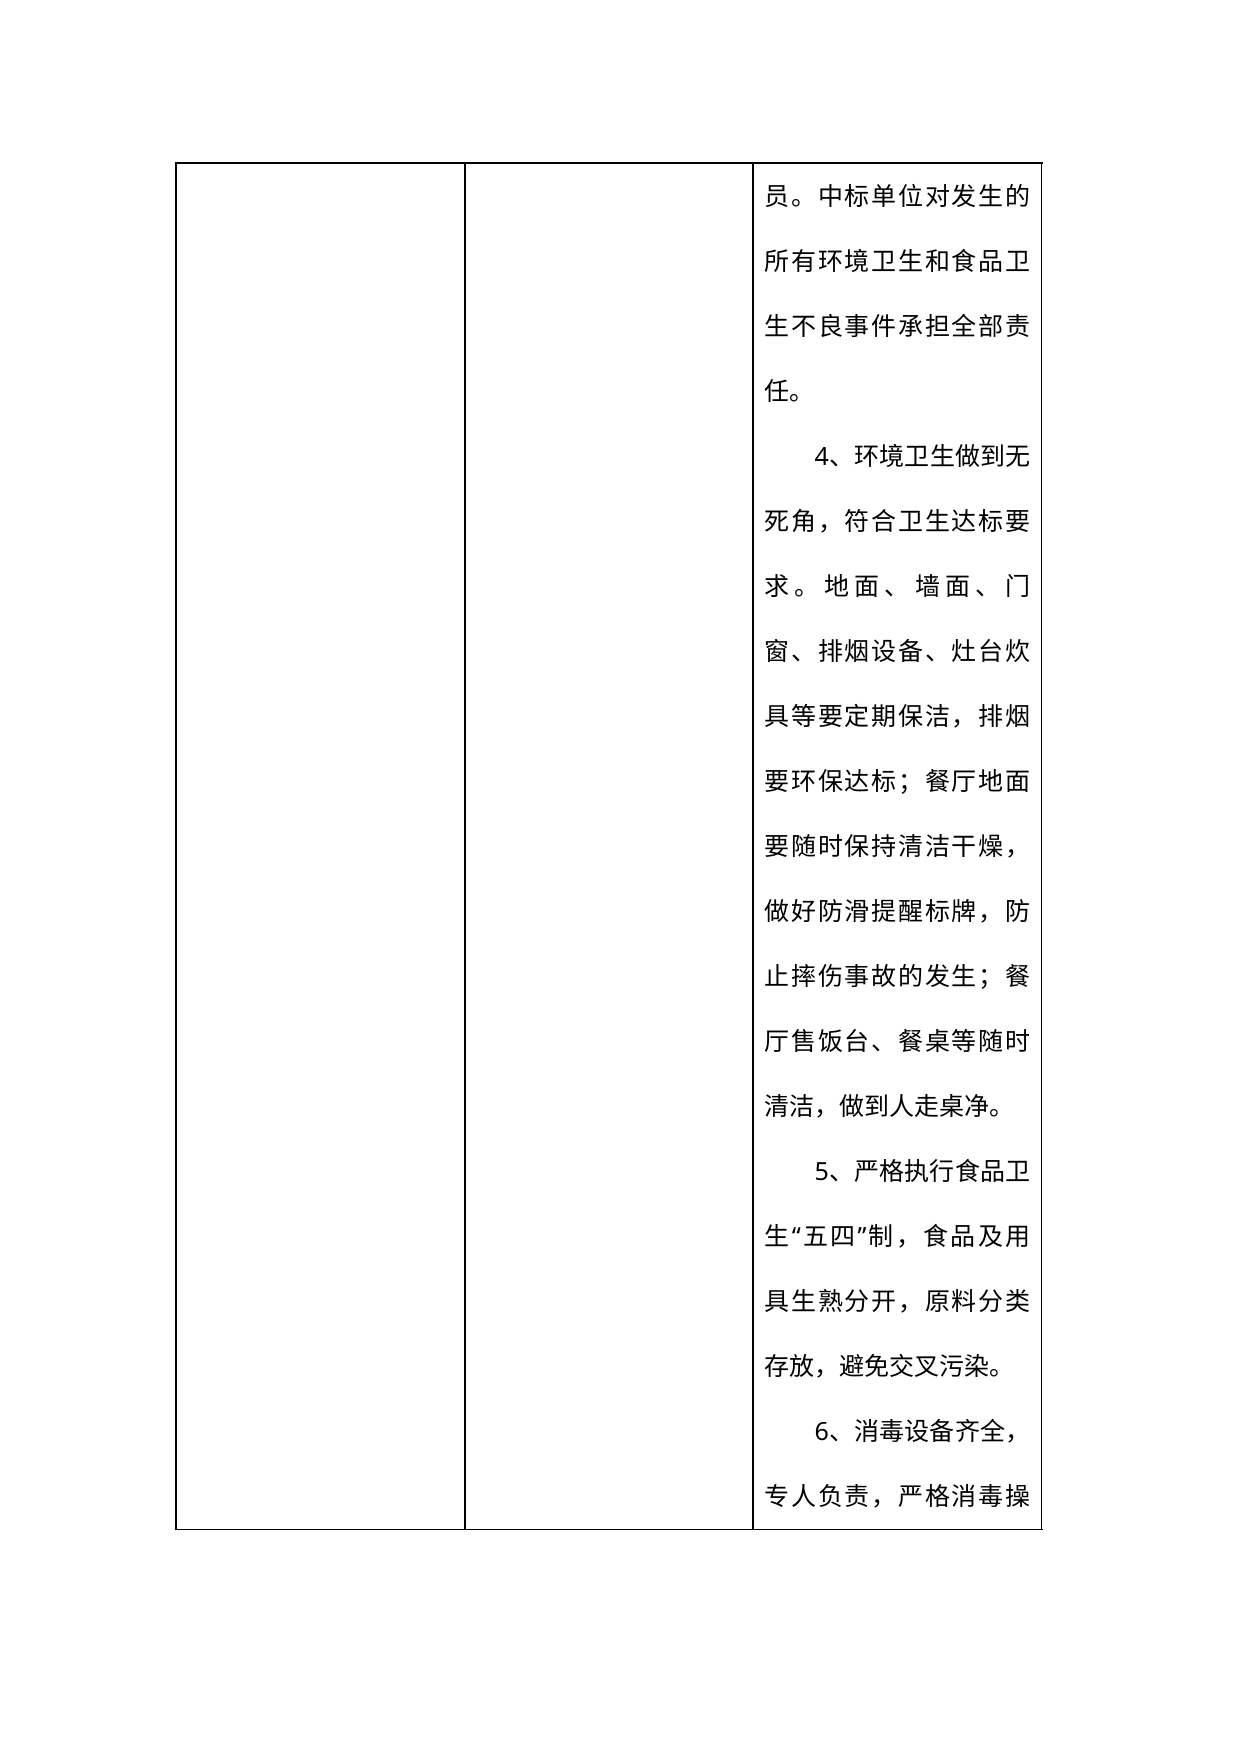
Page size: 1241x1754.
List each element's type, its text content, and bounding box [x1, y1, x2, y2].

table_cell 1 [177, 164, 464, 1528]
table_cell [466, 164, 752, 1528]
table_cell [754, 164, 1041, 1528]
